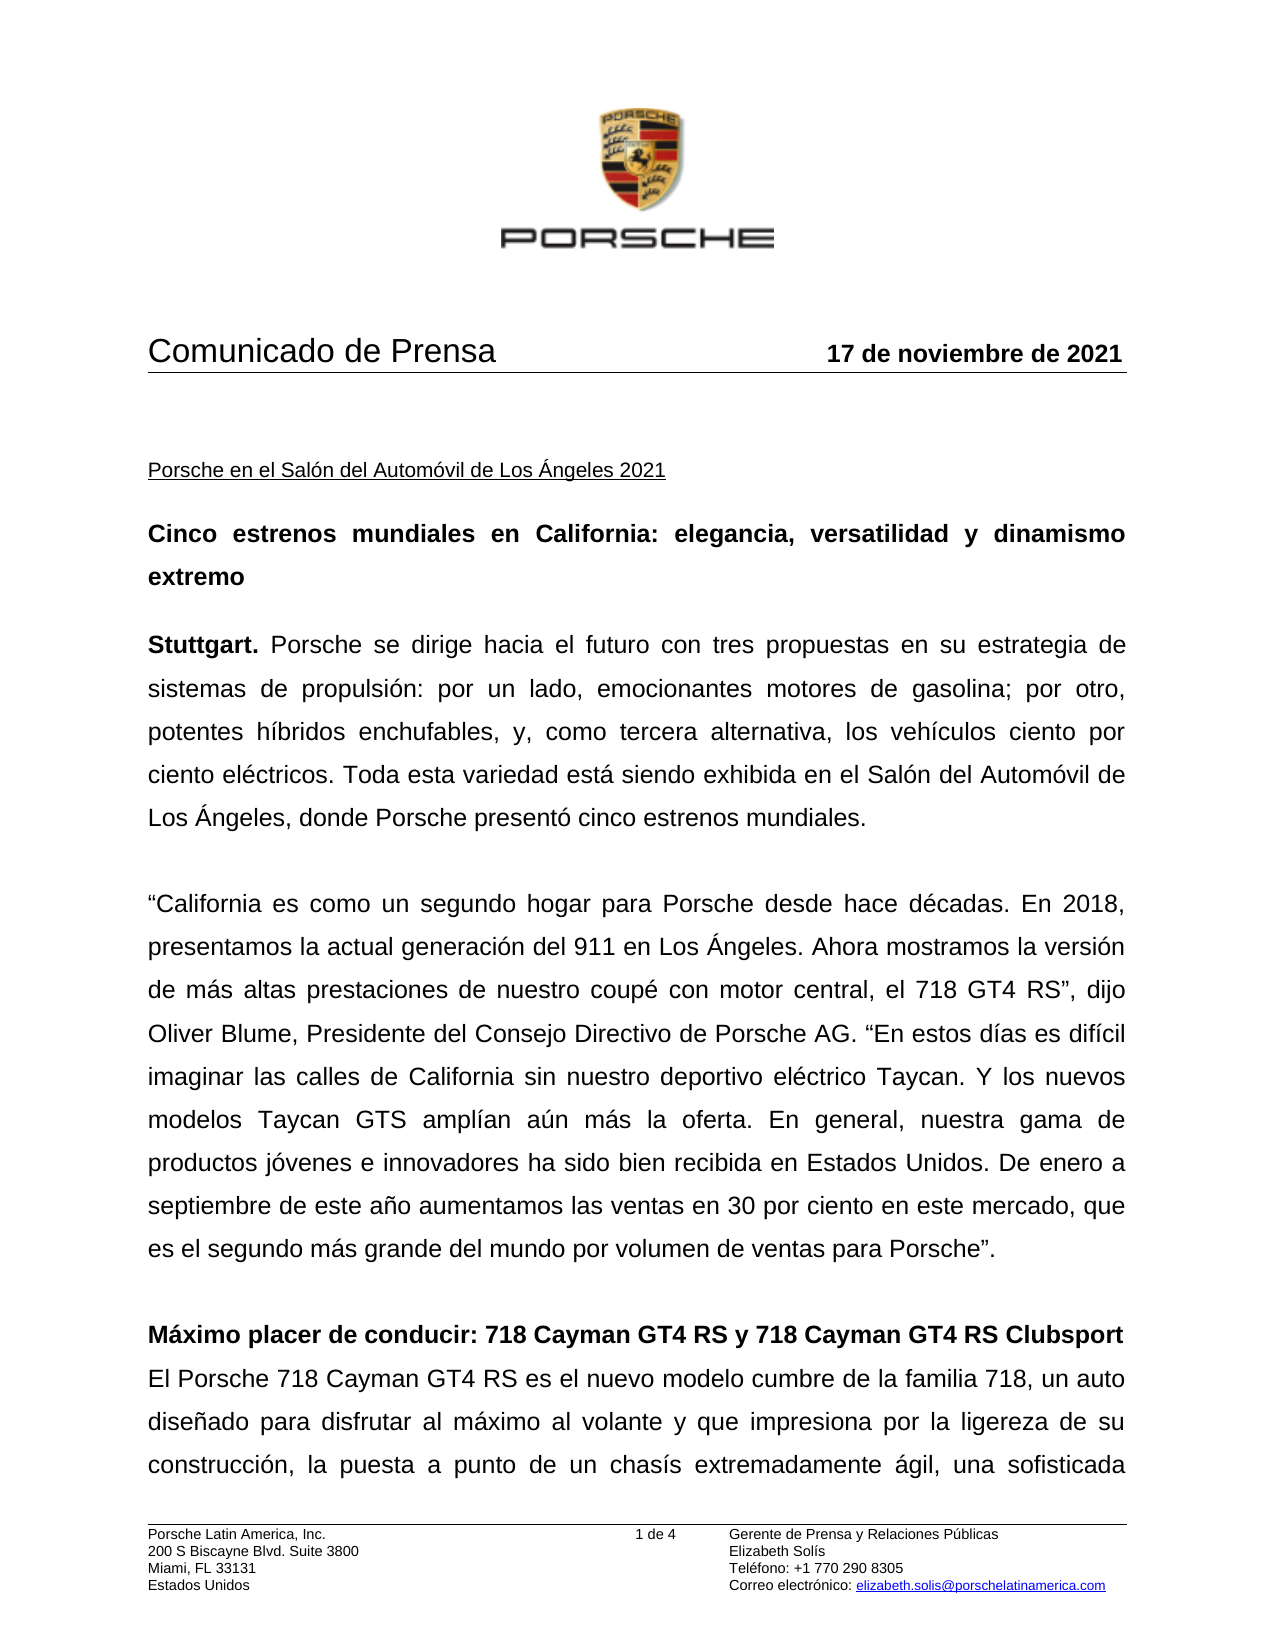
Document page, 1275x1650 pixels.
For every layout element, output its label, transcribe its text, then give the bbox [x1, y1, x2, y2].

text Porsche en el Salón del Automóvil de Los Ángeles 2021 [148, 458, 1127, 482]
text Stuttgart. Porsche se dirige hacia el futuro con tres propuestas en su estrategia de sistemas de propulsión: por un lado, emocionantes motores de gasolina; por otro, potentes híbridos enchufables, y, como tercera alternativa, los vehículos ciento por ciento eléctricos. Toda esta variedad está siendo exhibida en el Salón del Automóvil de Los Ángeles, donde Porsche presentó cinco estrenos mundiales. [148, 630, 1127, 832]
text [148, 1363, 1127, 1478]
text Máximo placer de conducir: 718 Cayman GT4 RS y 718 Cayman GT4 RS Clubsport [148, 1320, 1127, 1349]
text “California es como un segundo hogar para Porsche desde hace décadas. En 2018, presentamos la actual generación del 911 en Los Ángeles. Ahora mostramos la versión de más altas prestaciones de nuestro coupé con motor central, el 718 GT4 RS”, dijo Oliver Blume, Presidente del Consejo Directivo de Porsche AG. “En estos días es difícil imaginar las calles de California sin nuestro deportivo eléctrico Taycan. Y los nuevos modelos Taycan GTS amplían aún más la oferta. En general, nuestra gama de productos jóvenes e innovadores ha sido bien recibida en Estados Unidos. De enero a septiembre de este año aumentamos las ventas en 30 por ciento en este mercado, que es el segundo más grande del mundo por volumen de ventas para Porsche”. [148, 889, 1127, 1263]
text Cinco estrenos mundiales en California: elegancia, versatilidad y dinamismo extremo [148, 519, 1127, 591]
